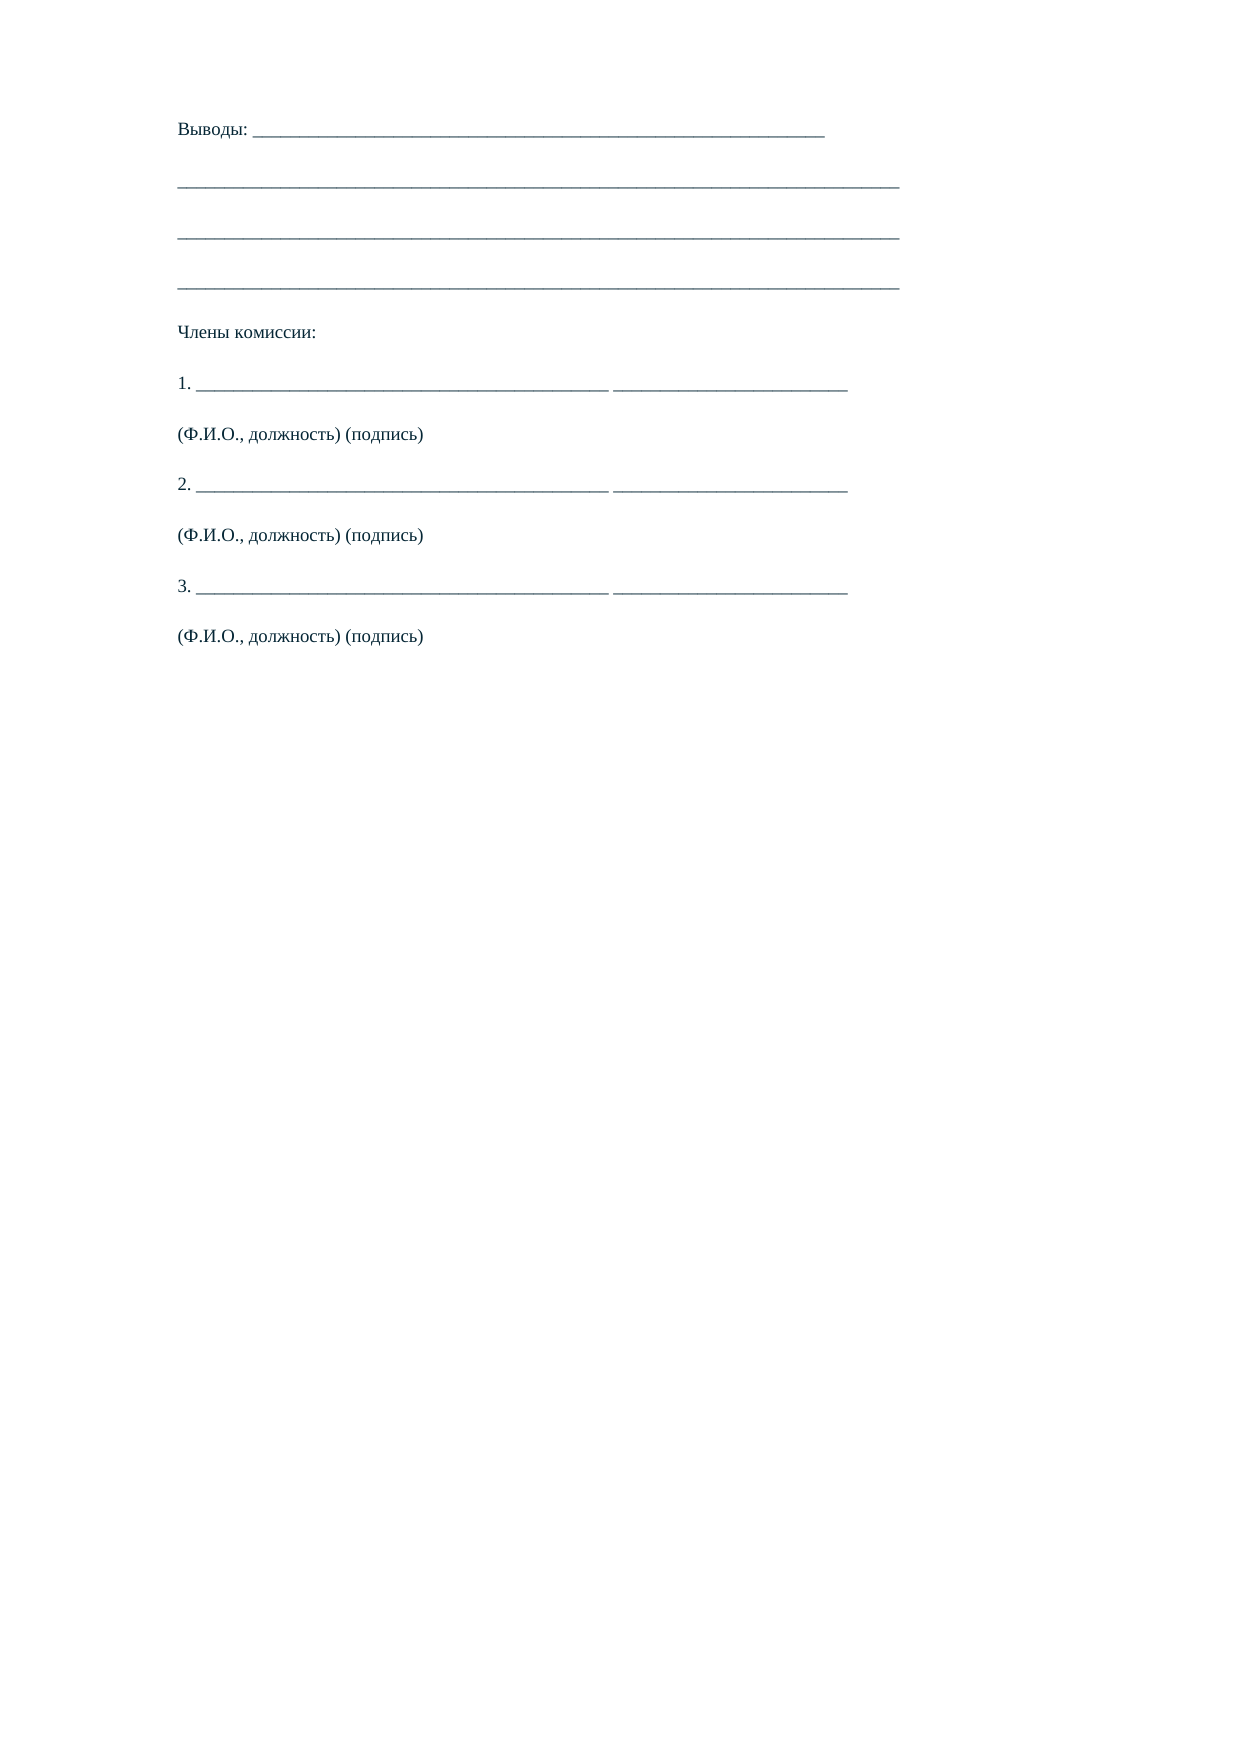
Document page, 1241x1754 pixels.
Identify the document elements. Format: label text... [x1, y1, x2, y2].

text (Ф.И.О., должность) (подпись) [177, 625, 1152, 647]
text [177, 219, 1152, 241]
text 1. ____________________________________________ _________________________ [177, 372, 1152, 393]
text _____________________________________________________________________________ [177, 270, 1152, 292]
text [177, 169, 1152, 190]
text (Ф.И.О., должность) (подпись) [177, 422, 1152, 444]
text 2. ____________________________________________ _________________________ [177, 473, 1152, 495]
text (Ф.И.О., должность) (подпись) [177, 524, 1152, 546]
text 3. ____________________________________________ _________________________ [177, 575, 1152, 596]
text Члены комиссии: [177, 321, 1152, 343]
text Выводы: _____________________________________________________________ [177, 118, 1152, 140]
